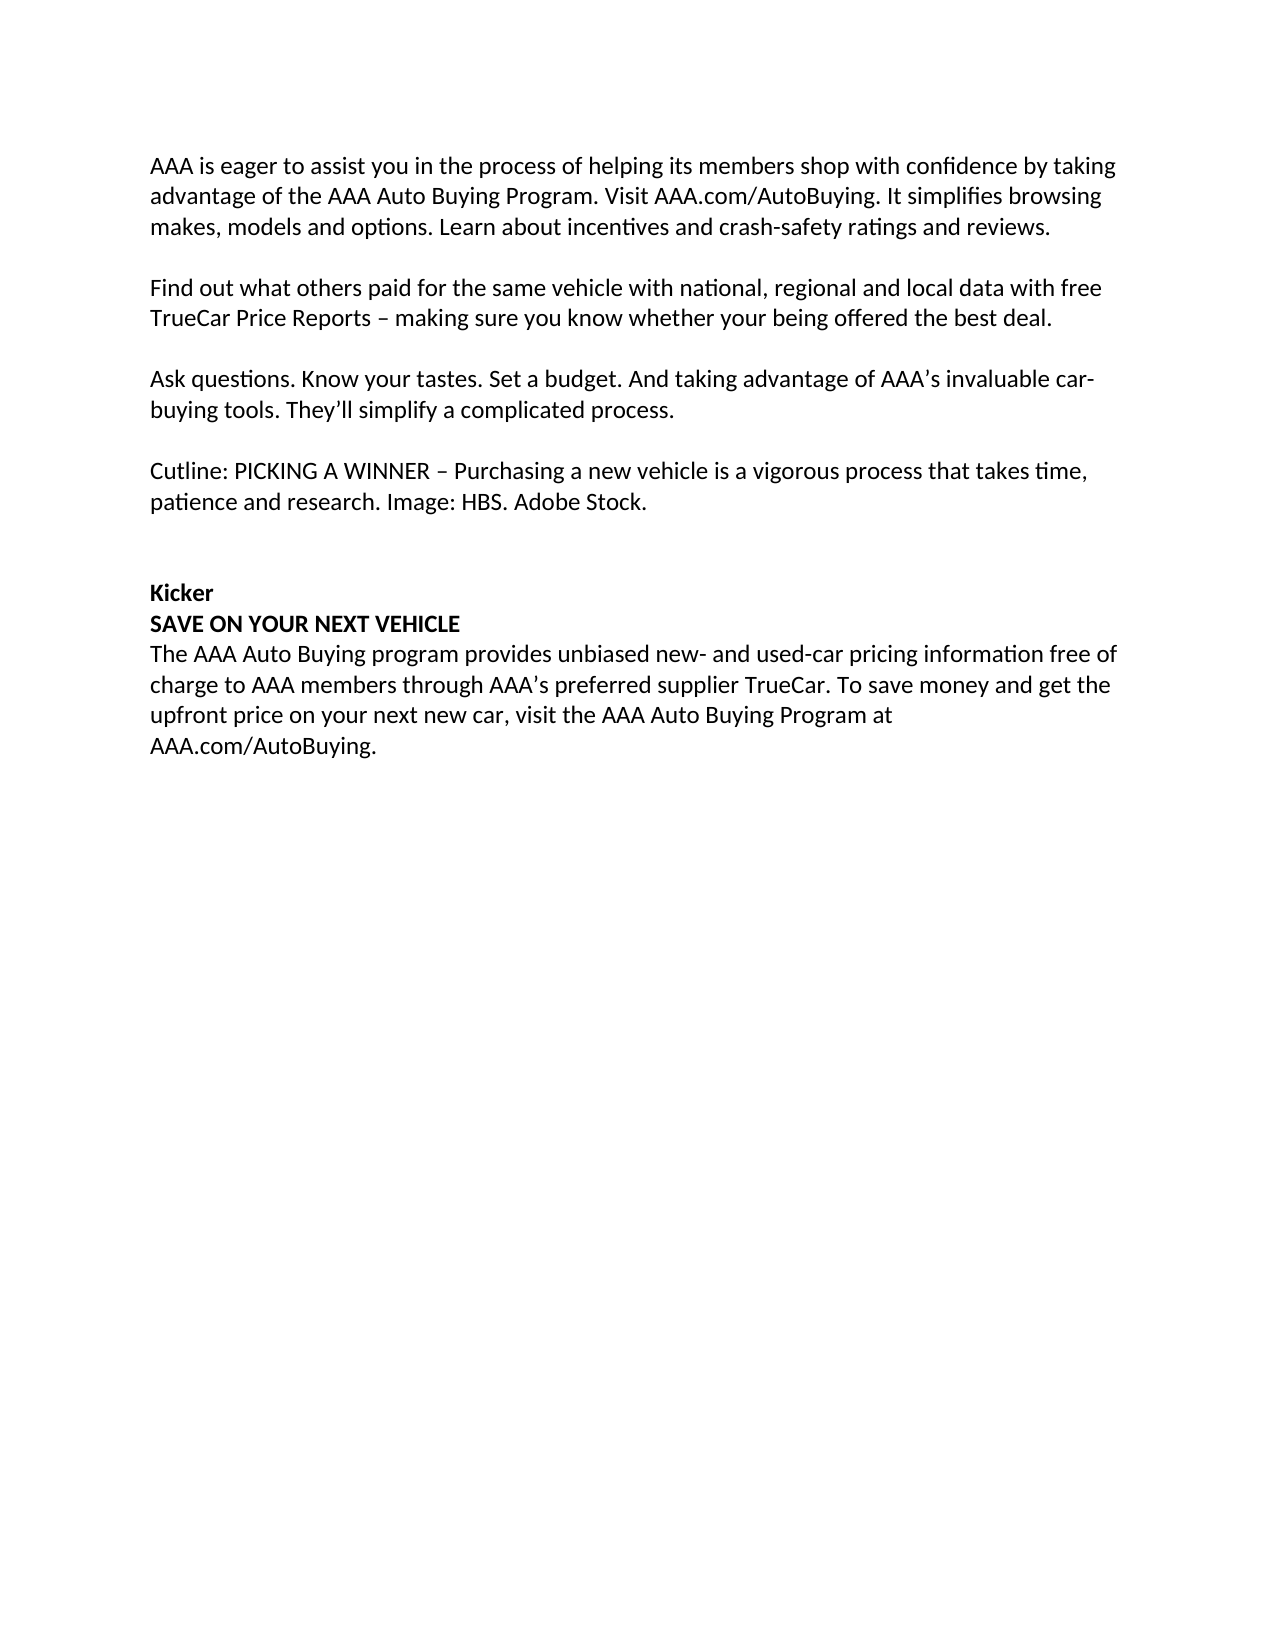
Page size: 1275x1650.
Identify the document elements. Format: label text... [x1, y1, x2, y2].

text Kicker [150, 577, 1125, 608]
text The AAA Auto Buying program provides unbiased new- and used-car pricing information free of charge to AAA members through AAA’s preferred supplier TrueCar. To save money and get the upfront price on your next new car, visit the AAA Auto Buying Program at AAA.com/AutoBuying. [150, 638, 1125, 760]
text Ask questions. Know your tastes. Set a budget. And taking advantage of AAA’s invaluable car-buying tools. They’ll simplify a complicated process. [150, 364, 1125, 425]
text AAA is eager to assist you in the process of helping its members shop with confidence by taking advantage of the AAA Auto Buying Program. Visit AAA.com/AutoBuying. It simplifies browsing makes, models and options. Learn about incentives and crash-safety ratings and reviews. [150, 150, 1125, 242]
text SAVE ON YOUR NEXT VEHICLE [150, 608, 1125, 638]
text Cutline: PICKING A WINNER – Purchasing a new vehicle is a vigorous process that takes time, patience and research. Image: HBS. Adobe Stock. [150, 455, 1125, 516]
text Find out what others paid for the same vehicle with national, regional and local data with free TrueCar Price Reports – making sure you know whether your being offered the best deal. [150, 272, 1125, 333]
